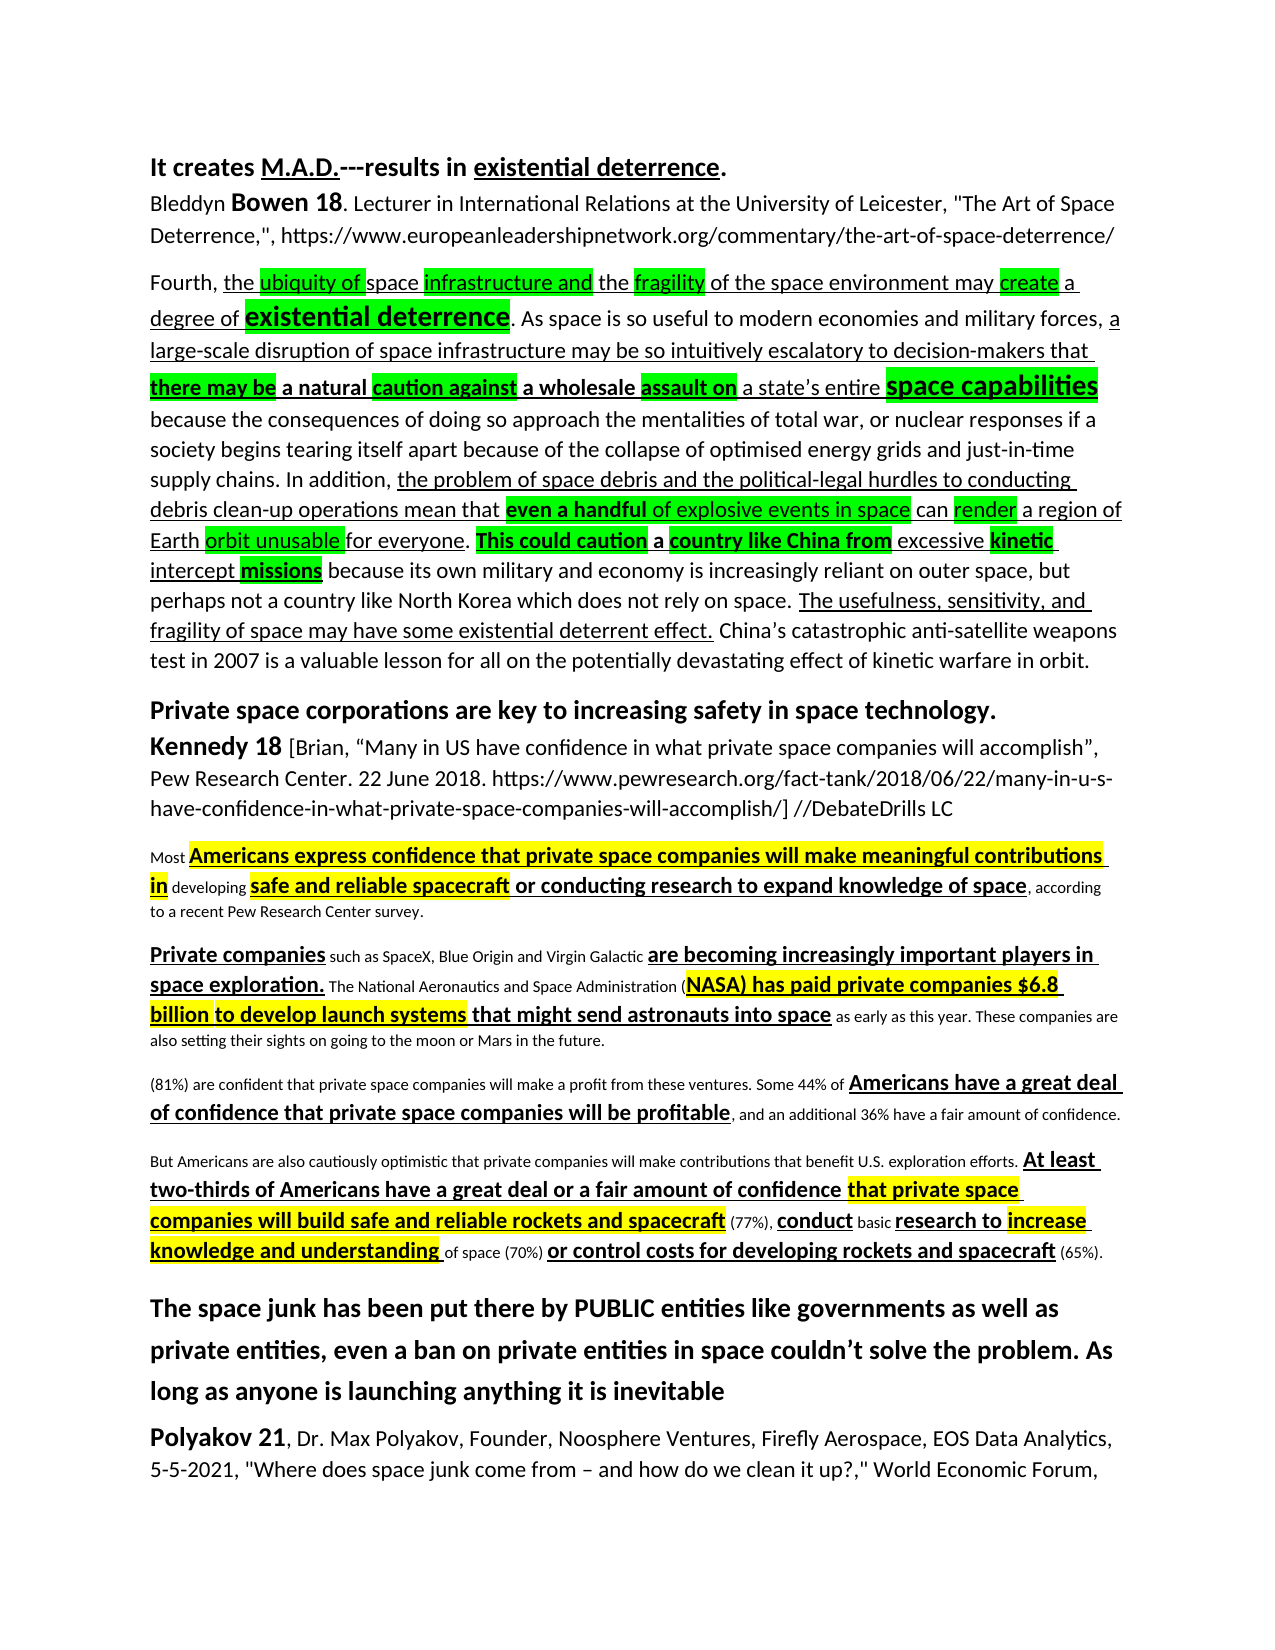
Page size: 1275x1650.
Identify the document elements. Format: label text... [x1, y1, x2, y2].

text Kennedy 18 [Brian, “Many in US have confidence in what private space companies will accomplish”, Pew Research Center. 22 June 2018. https://www.pewresearch.org/fact-tank/2018/06/22/many-in-u-s-have-confidence-in-what-private-space-companies-will-accomplish/] //DebateDrills LC [150, 729, 1125, 823]
subtitle The space junk has been put there by PUBLIC entities like governments as well as private entities, even a ban on private entities in space couldn’t solve the problem. As long as anyone is launching anything it is inevitable [150, 1291, 1125, 1407]
text Private companies such as SpaceX, Blue Origin and Virgin Galactic are becoming increasingly important players in space exploration. The National Aeronautics and Space Administration (NASA) has paid private companies $6.8 billion to develop launch systems that might send astronauts into space as early as this year. These companies are also setting their sights on going to the moon or Mars in the future. [150, 940, 1125, 1050]
text Fourth, the ubiquity of space infrastructure and the fragility of the space environment may create a degree of existential deterrence. As space is so useful to modern economies and military forces, a large-scale disruption of space infrastructure may be so intuitively escalatory to decision-makers that there may be a natural caution against a wholesale assault on a state’s entire space capabilities because the consequences of doing so approach the mentalities of total war, or nuclear responses if a society begins tearing itself apart because of the collapse of optimised energy grids and just-in-time supply chains. In addition, the problem of space debris and the political-legal hurdles to conducting debris clean-up operations mean that even a handful of explosive events in space can render a region of Earth orbit unusable for everyone. This could caution a country like China from excessive kinetic intercept missions because its own military and economy is increasingly reliant on outer space, but perhaps not a country like North Korea which does not rely on space. The usefulness, sensitivity, and fragility of space may have some existential deterrent effect. China’s catastrophic anti-satellite weapons test in 2007 is a valuable lesson for all on the potentially devastating effect of kinetic warfare in orbit. [150, 268, 1125, 675]
text (81%) are confident that private space companies will make a profit from these ventures. Some 44% of Americans have a great deal of confidence that private space companies will be profitable, and an additional 36% have a fair amount of confidence. [150, 1068, 1125, 1127]
text Bleddyn Bowen 18. Lecturer in International Relations at the University of Leicester, "The Art of Space Deterrence,", https://www.europeanleadershipnetwork.org/commentary/the-art-of-space-deterrence/ [150, 186, 1125, 249]
text Most Americans express confidence that private space companies will make meaningful contributions in developing safe and reliable spacecraft or conducting research to expand knowledge of space, according to a recent Pew Research Center survey. [150, 841, 1125, 922]
text But Americans are also cautiously optimistic that private companies will make contributions that benefit U.S. exploration efforts. At least two-thirds of Americans have a great deal or a fair amount of confidence that private space companies will build safe and reliable rockets and spacecraft (77%), conduct basic research to increase knowledge and understanding of space (70%) or control costs for developing rockets and spacecraft (65%). [150, 1145, 1125, 1264]
subtitle Private space corporations are key to increasing safety in space technology. [150, 693, 1125, 727]
subtitle It creates M.A.D.---results in existential deterrence. [150, 150, 1125, 183]
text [150, 1420, 1125, 1483]
